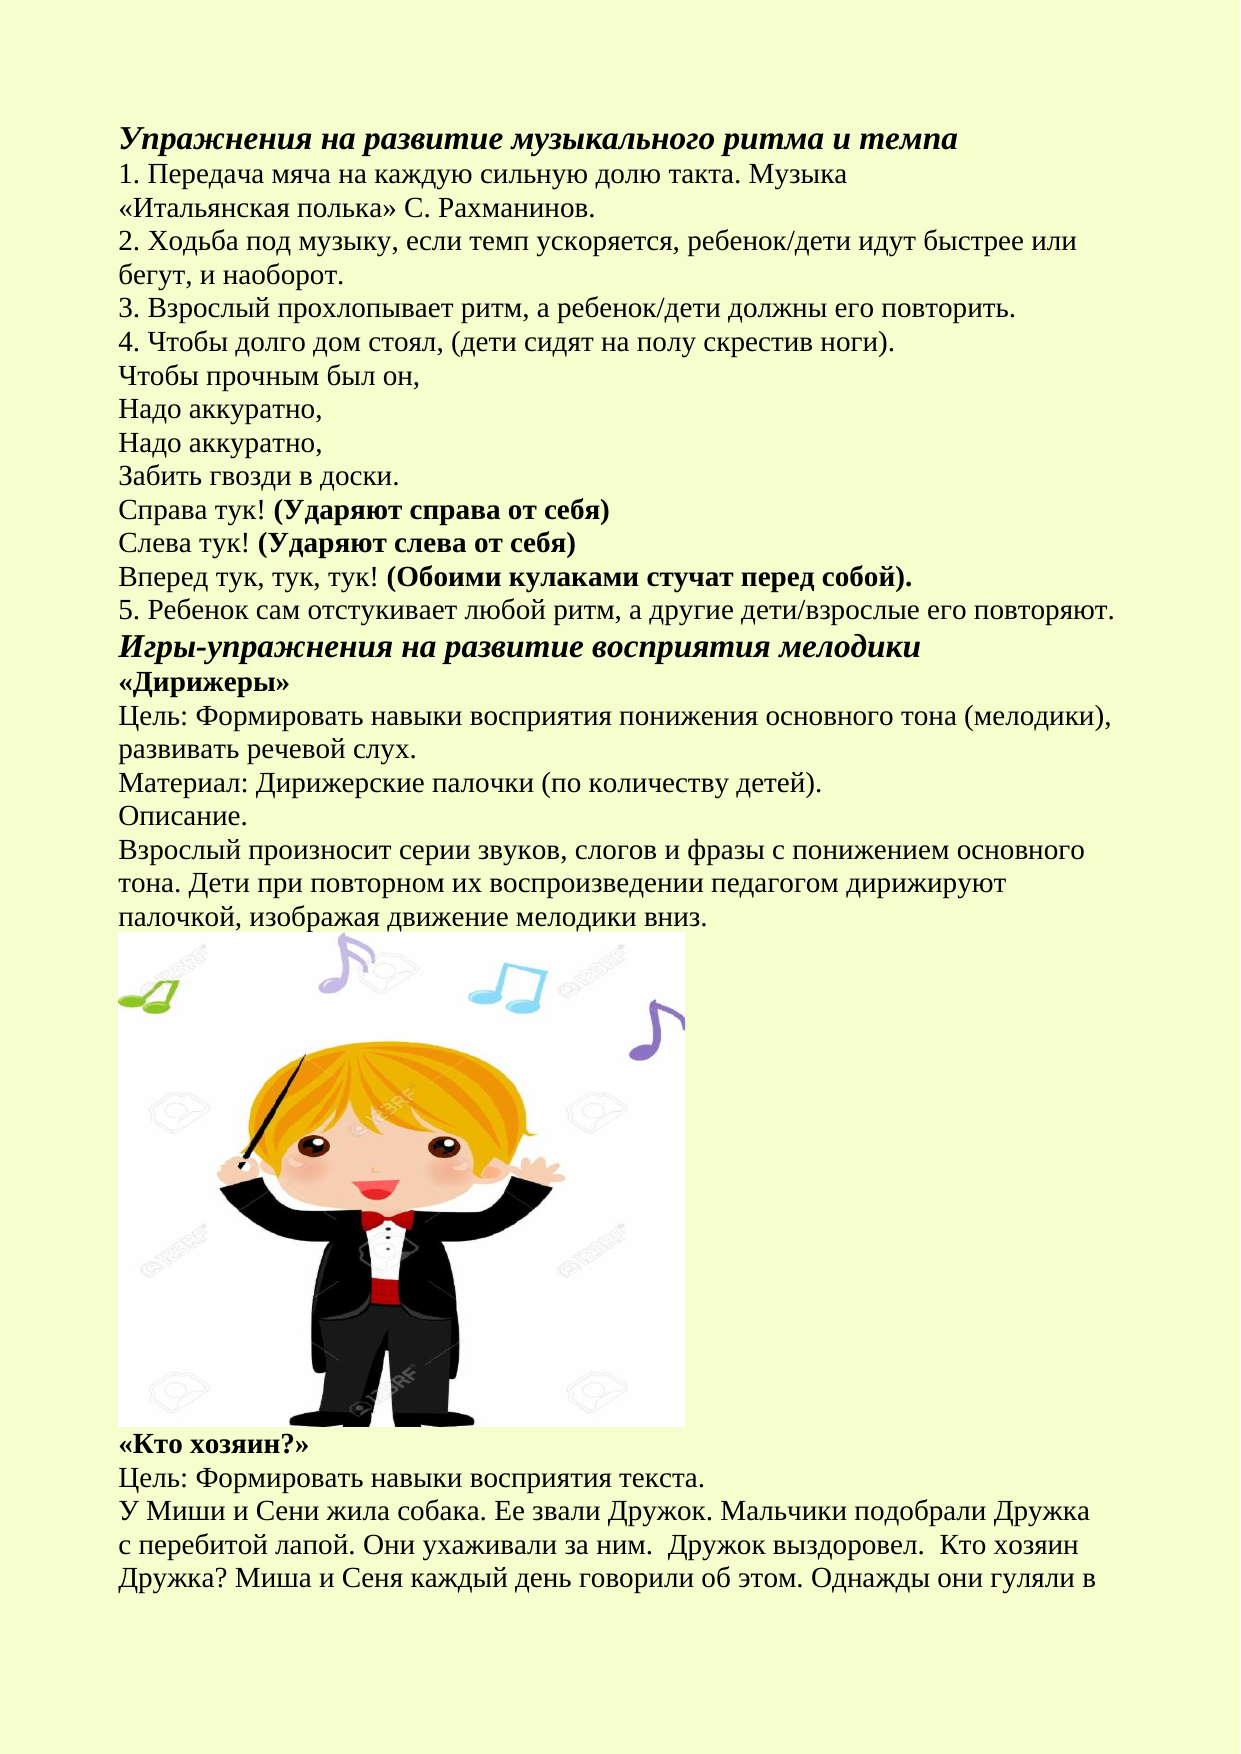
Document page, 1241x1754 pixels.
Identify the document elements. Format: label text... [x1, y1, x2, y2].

text Материал: Дирижерские палочки (по количеству детей). [118, 765, 1122, 798]
text У Миши и Сени жила собака. Ее звали Дружок. Мальчики подобрали Дружка [118, 1493, 1122, 1527]
text Забить гвозди в доски. [118, 458, 1122, 492]
text с перебитой лапой. Они ухаживали за ним. Дружок выздоровел. Кто хозяин [118, 1527, 1122, 1561]
text 2. Ходьба под музыку, если темп ускоряется, ребенок/дети идут быстрее или бегут, и наоборот. [118, 223, 1122, 291]
text 4. Чтобы долго дом стоял, (дети сидят на полу скрестив ноги). [118, 324, 1122, 358]
text Вперед тук, тук, тук! (Обоими кулаками стучат перед собой). [118, 559, 1122, 592]
text Справа тук! (Ударяют справа от себя) [118, 492, 1122, 525]
text 1. Передача мяча на каждую сильную долю такта. Музыка [118, 156, 1122, 190]
text 5. Ребенок сам отстукивает любой ритм, а другие дети/взрослые его повторяют. [118, 592, 1122, 626]
text 3. Взрослый прохлопывает ритм, а ребенок/дети должны его повторить. [118, 291, 1122, 324]
text Цель: Формировать навыки восприятия текста. [118, 1460, 1122, 1493]
text Слева тук! (Ударяют слева от себя) [118, 525, 1122, 559]
text Надо аккуратно, [118, 391, 1122, 425]
text «Кто хозяин?» [118, 1426, 1122, 1460]
text «Итальянская полька» С. Рахманинов. [118, 190, 1122, 223]
text Описание. [118, 798, 1122, 832]
text Взрослый произносит серии звуков, слогов и фразы с понижением основного тона. Дети при повторном их воспроизведении педагогом дирижируют палочкой, изображая движение мелодики вниз. [118, 832, 1122, 933]
text Цель: Формировать навыки восприятия понижения основного тона (мелодики), развивать речевой слух. [118, 698, 1122, 765]
text «Дирижеры» [118, 664, 1122, 698]
text Игры-упражнения на развитие восприятия мелодики [118, 626, 1122, 664]
text Упражнения на развитие музыкального ритма и темпа [118, 118, 1122, 156]
text Надо аккуратно, [118, 425, 1122, 458]
text Чтобы прочным был он, [118, 358, 1122, 391]
picture [118, 932, 686, 1427]
text Дружка? Миша и Сеня каждый день говорили об этом. Однажды они гуляли в [118, 1561, 1122, 1594]
